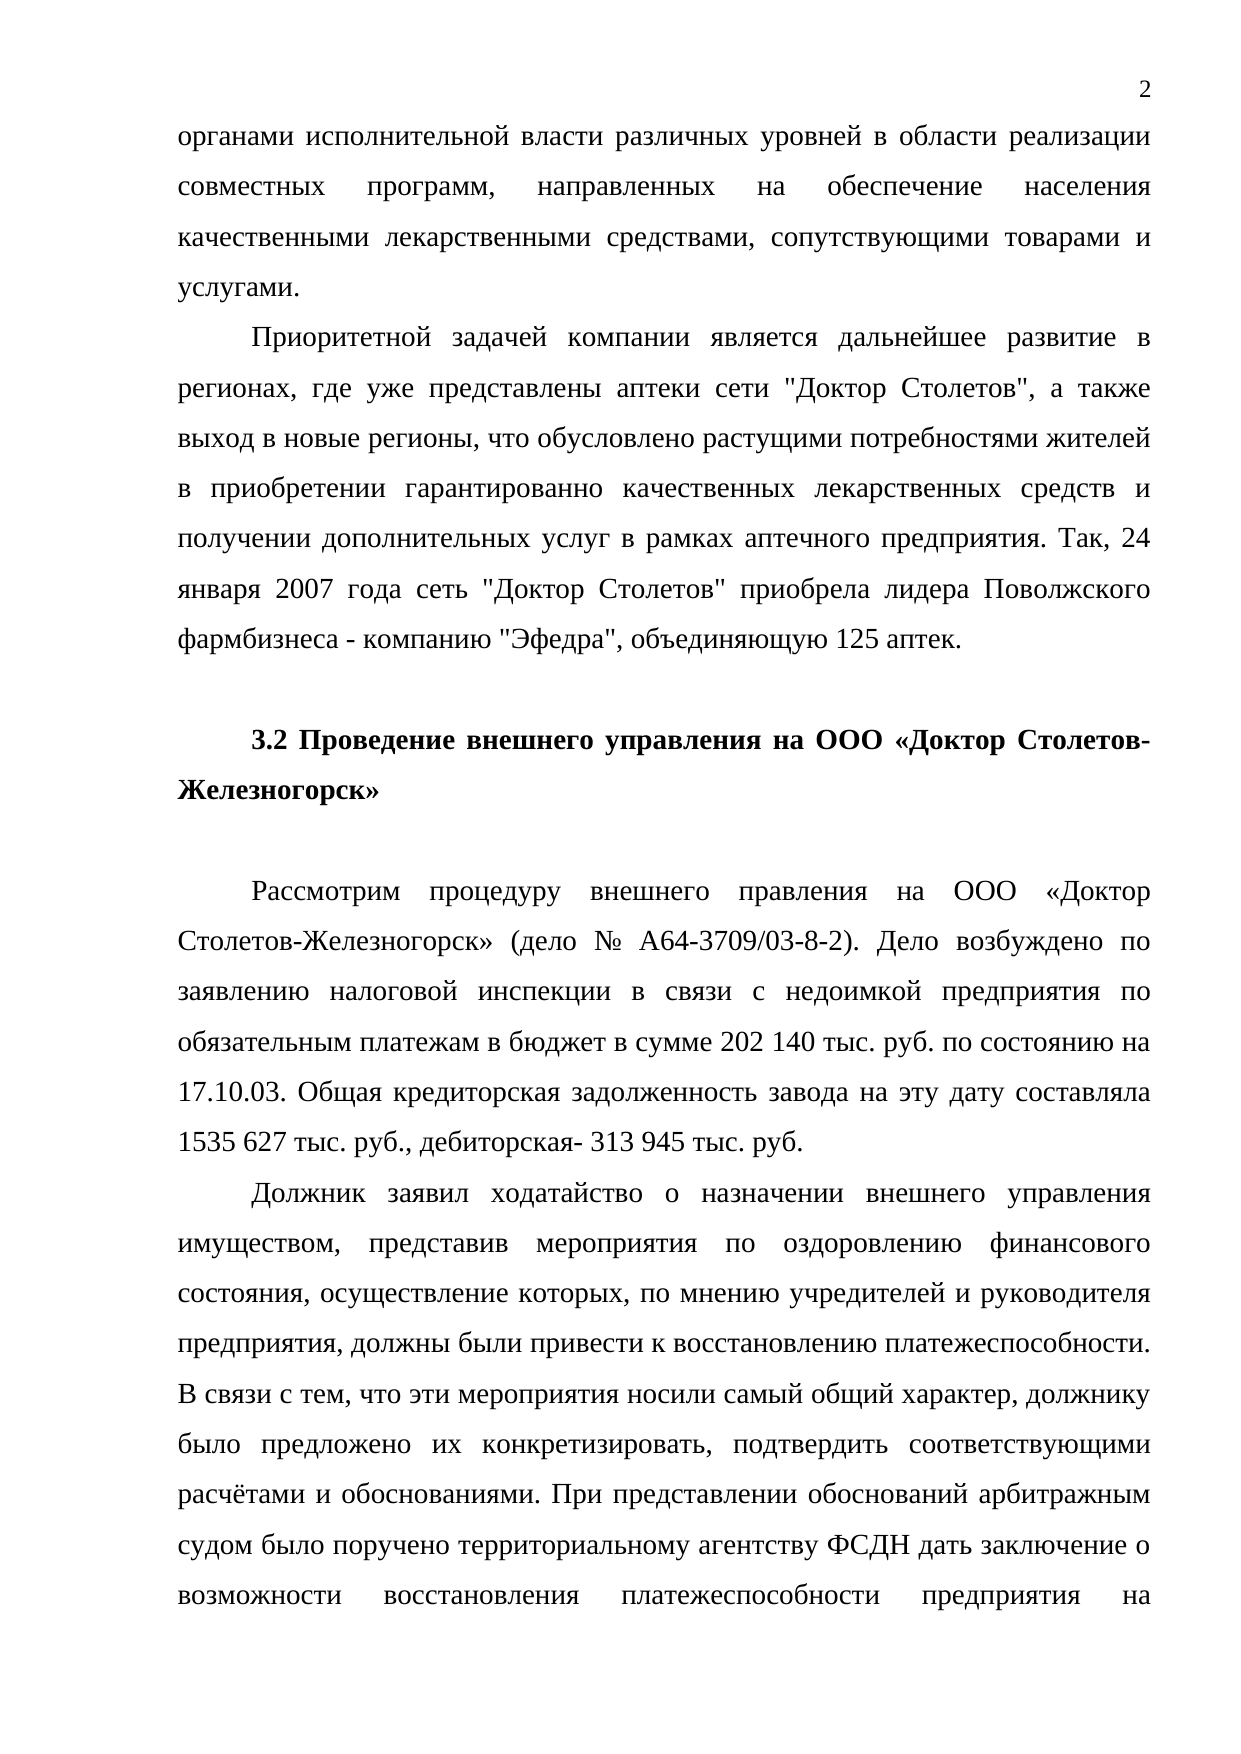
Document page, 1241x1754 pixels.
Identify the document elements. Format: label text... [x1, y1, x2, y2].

text 3.2 Проведение внешнего управления на ООО «Доктор Столетов-Железногорск» [177, 722, 1152, 806]
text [177, 1175, 1152, 1611]
text Рассмотрим процедуру внешнего правления на ООО «Доктор Столетов-Железногорск» (дело № А64-3709/03-8-2). Дело возбуждено по заявлению налоговой инспекции в связи с недоимкой предприятия по обязательным платежам в бюджет в сумме 202 140 тыс. руб. по состоянию на 17.10.03. Общая кредиторская задолженность завода на эту дату составляла 1535 627 тыс. руб., дебиторская- 313 945 тыс. руб. [177, 873, 1152, 1158]
text Приоритетной задачей компании является дальнейшее развитие в регионах, где уже представлены аптеки сети "Доктор Столетов", а также выход в новые регионы, что обусловлено растущими потребностями жителей в приобретении гарантированно качественных лекарственных средств и получении дополнительных услуг в рамках аптечного предприятия. Так, 24 января 2007 года сеть "Доктор Столетов" приобрела лидера Поволжского фармбизнеса - компанию "Эфедра", объединяющую 125 аптек. [177, 319, 1152, 655]
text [177, 118, 1152, 303]
